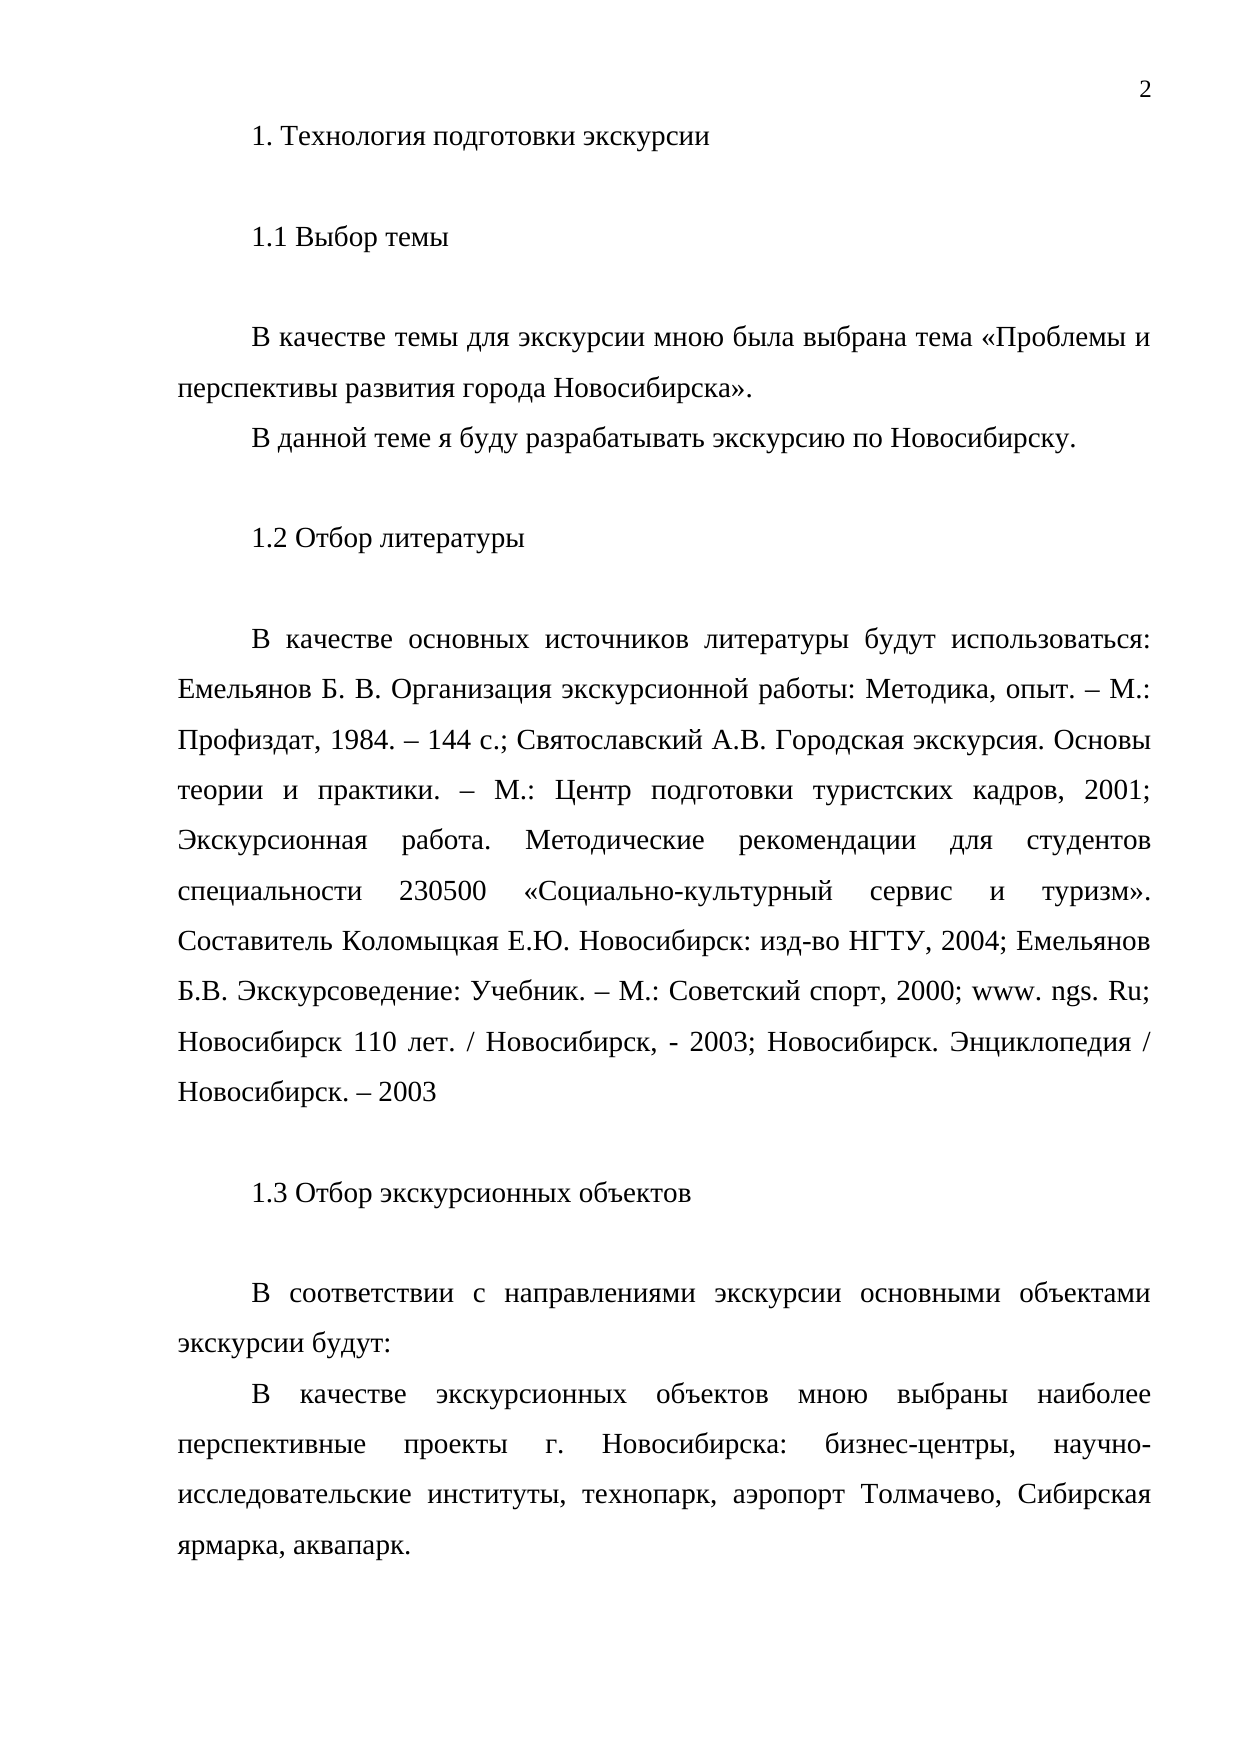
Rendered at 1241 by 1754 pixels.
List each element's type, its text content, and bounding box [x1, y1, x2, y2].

text 1.2 Отбор литературы [177, 521, 1152, 554]
text 1. Технология подготовки экскурсии [177, 118, 1152, 152]
text В качестве основных источников литературы будут использоваться: Емельянов Б. В. Организация экскурсионной работы: Методика, опыт. – М.: Профиздат, 1984. – 144 с.; Святославский А.В. Городская экскурсия. Основы теории и практики. – М.: Центр подготовки туристских кадров, 2001; Экскурсионная работа. Методические рекомендации для студентов специальности 230500 «Социально-культурный сервис и туризм». Составитель Коломыцкая Е.Ю. Новосибирск: изд-во НГТУ, 2004; Емельянов Б.В. Экскурсоведение: Учебник. – М.: Советский спорт, 2000; www. ngs. Ru; Новосибирск 110 лет. / Новосибирск, - 2003; Новосибирск. Энциклопедия / Новосибирск. – 2003 [177, 621, 1152, 1108]
text В качестве экскурсионных объектов мною выбраны наиболее перспективные проекты г. Новосибирска: бизнес-центры, научно-исследовательские институты, технопарк, аэропорт Толмачево, Сибирская ярмарка, аквапарк. [177, 1376, 1152, 1560]
text 1.1 Выбор темы [177, 219, 1152, 252]
text 1.3 Отбор экскурсионных объектов [177, 1175, 1152, 1208]
text В качестве темы для экскурсии мною была выбрана тема «Проблемы и перспективы развития города Новосибирска». [177, 319, 1152, 403]
text В данной теме я буду разрабатывать экскурсию по Новосибирску. [177, 420, 1152, 453]
text В соответствии с направлениями экскурсии основными объектами экскурсии будут: [177, 1275, 1152, 1359]
